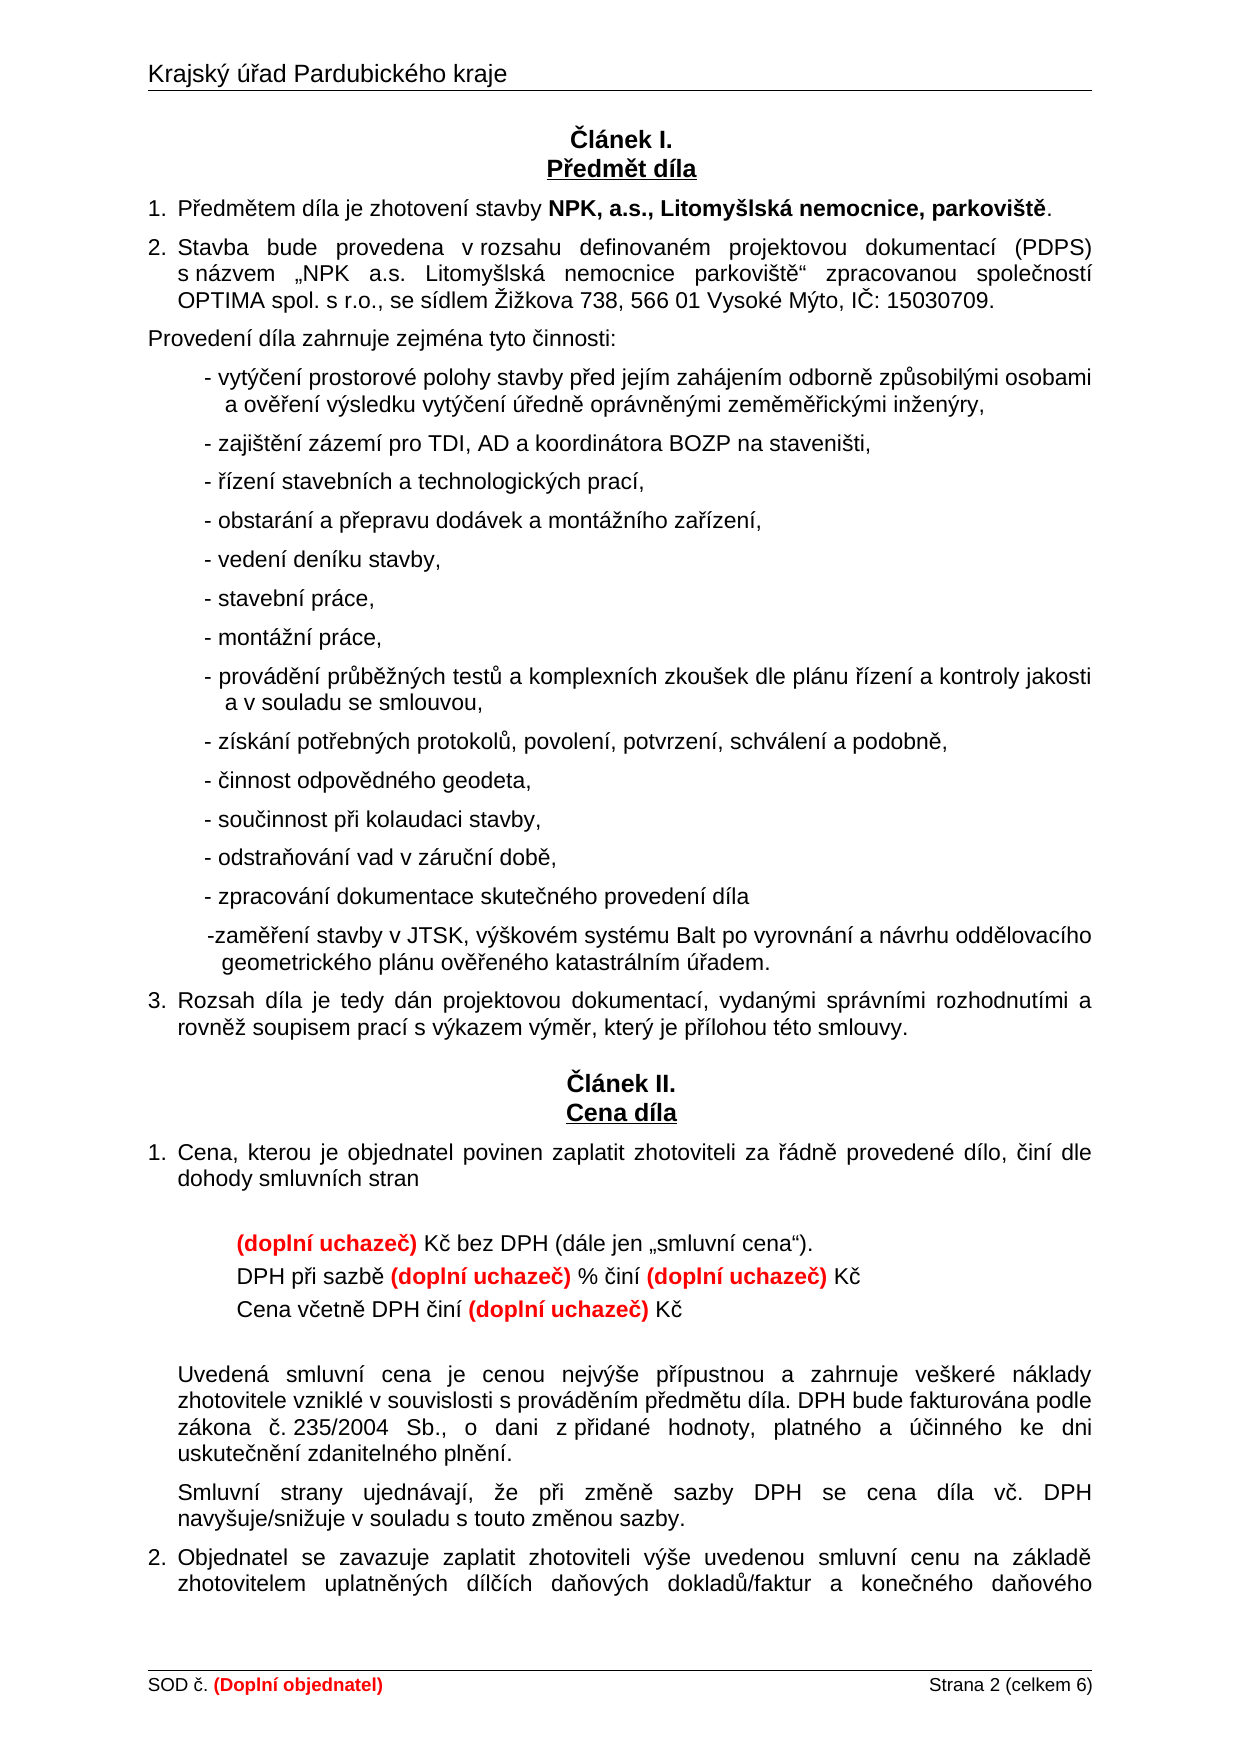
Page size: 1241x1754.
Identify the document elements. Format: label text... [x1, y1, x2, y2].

text Provedení díla zahrnuje zejména tyto činnosti: [148, 325, 1092, 352]
text Cena díla [148, 1097, 1095, 1126]
text -zaměření stavby v JTSK, výškovém systému Balt po vyrovnání a návrhu oddělovacího geometrického plánu ověřeného katastrálním úřadem. [162, 922, 1092, 975]
text DPH při sazbě (doplní uchazeč) % činí (doplní uchazeč) Kč [236, 1263, 1092, 1289]
text - činnost odpovědného geodeta, [148, 767, 1092, 793]
text - zpracování dokumentace skutečného provedení díla [148, 883, 1092, 909]
text Článek I. [148, 125, 1095, 154]
text Cena včetně DPH činí (doplní uchazeč) Kč [236, 1296, 1092, 1322]
text - získání potřebných protokolů, povolení, potvrzení, schválení a podobně, [148, 728, 1092, 754]
list Cena, kterou je objednatel povinen zaplatit zhotoviteli za řádně provedené dílo, činí dle dohody smluvních stran [148, 1139, 1092, 1191]
text - obstarání a přepravu dodávek a montážního zařízení, [148, 507, 1092, 533]
text - vytýčení prostorové polohy stavby před jejím zahájením odborně způsobilými osobami a ověření výsledku vytýčení úředně oprávněnými zeměměřickými inženýry, [148, 364, 1092, 417]
text - zajištění zázemí pro TDI, AD a koordinátora BOZP na staveništi, [148, 429, 1092, 456]
text Článek II. [148, 1069, 1095, 1097]
subtitle Předmět díla [148, 154, 1095, 182]
text - řízení stavebních a technologických prací, [148, 468, 1092, 495]
text 2. Stavba bude provedena v rozsahu definovaném projektovou dokumentací (PDPS) s názvem „NPK a.s. Litomyšlská nemocnice parkoviště“ zpracovanou společností OPTIMA spol. s r.o., se sídlem Žižkova 738, 566 01 Vysoké Mýto, IČ: 15030709. [148, 234, 1092, 313]
text Smluvní strany ujednávají, že při změně sazby DPH se cena díla vč. DPH navyšuje/snižuje v souladu s touto změnou sazby. [177, 1479, 1092, 1531]
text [148, 1544, 1092, 1597]
text Uvedená smluvní cena je cenou nejvýše přípustnou a zahrnuje veškeré náklady zhotovitele vzniklé v souvislosti s prováděním předmětu díla. DPH bude fakturována podle zákona č. 235/2004 Sb., o dani z přidané hodnoty, platného a účinného ke dni uskutečnění zdanitelného plnění. [177, 1361, 1092, 1466]
text - odstraňování vad v záruční době, [148, 844, 1092, 871]
text - stavební práce, [148, 585, 1092, 611]
text 1. Předmětem díla je zhotovení stavby NPK, a.s., Litomyšlská nemocnice, parkoviště. [148, 195, 1092, 221]
text 3. Rozsah díla je tedy dán projektovou dokumentací, vydanými správními rozhodnutími a rovněž soupisem prací s výkazem výměr, který je přílohou této smlouvy. [148, 987, 1092, 1040]
text - vedení deníku stavby, [148, 546, 1092, 572]
text - montážní práce, [148, 624, 1092, 650]
text - provádění průběžných testů a komplexních zkoušek dle plánu řízení a kontroly jakosti a v souladu se smlouvou, [148, 663, 1092, 715]
text - součinnost při kolaudaci stavby, [148, 806, 1092, 832]
text (doplní uchazeč) Kč bez DPH (dále jen „smluvní cena“). [236, 1230, 1092, 1257]
